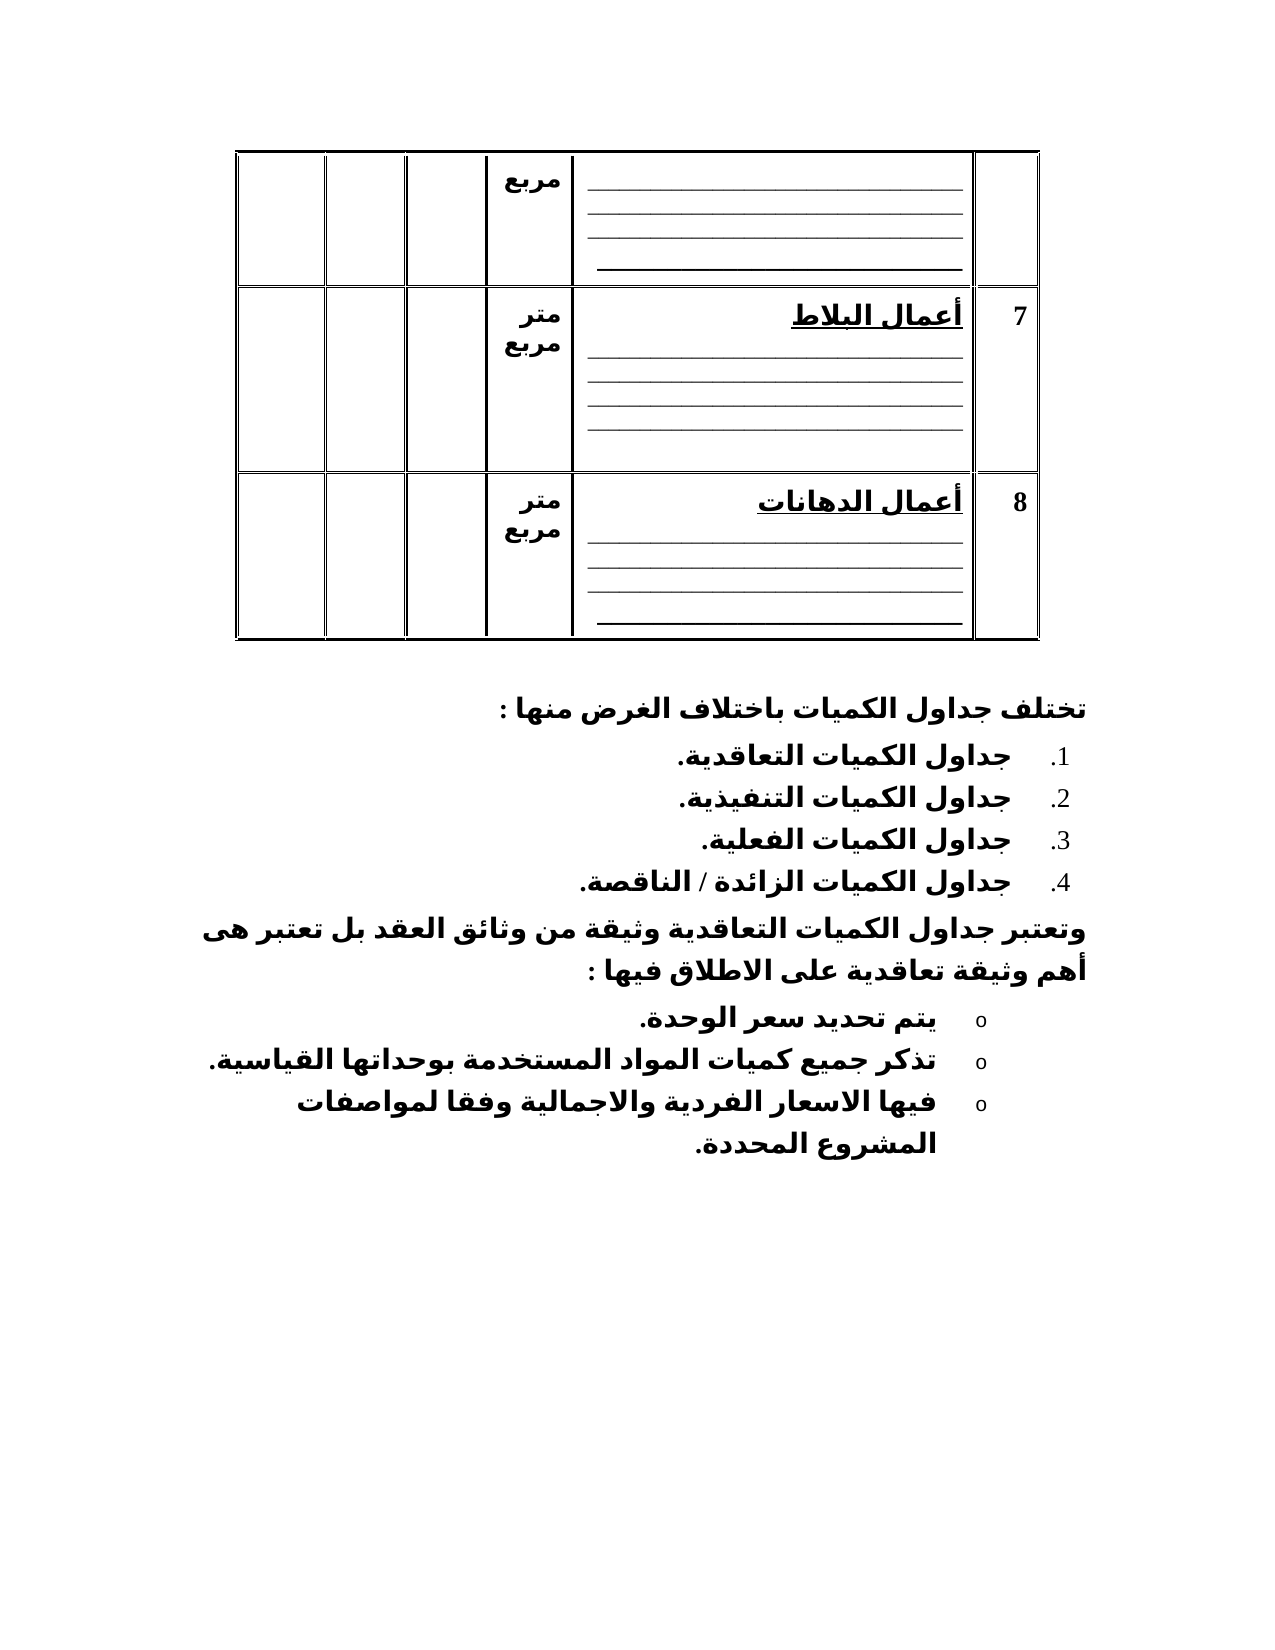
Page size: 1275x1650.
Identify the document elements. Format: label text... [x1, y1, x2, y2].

table_cell [237, 474, 325, 638]
table_cell 6 [976, 153, 1038, 285]
list تذكر جميع كميات المواد المستخدمة بوحداتها القياسية. [187, 1054, 975, 1096]
table_cell [239, 288, 324, 471]
table_cell [406, 474, 486, 638]
table_cell [237, 153, 325, 285]
table_cell أعمال الدهانات ____________________________________ ____________________________________ ____________________________________ __________________________ [572, 471, 974, 638]
text تختلف جداول الكميات باختلاف الغرض منها : [191, 682, 1087, 724]
list يتم تحديد سعر الوحدة. [187, 1007, 975, 1049]
list جداول الكميات الفعلية. [187, 824, 1050, 866]
table_cell 8 [974, 471, 1038, 638]
list فيها الاسعار الفردية والاجمالية وفقا لمواصفات المشروع المحددة. [187, 1101, 975, 1185]
table_cell 7 [974, 285, 1038, 471]
table_cell متر مربع [486, 474, 572, 638]
table_cell متر مربع [488, 288, 571, 471]
table_cell متر مربع [486, 153, 572, 285]
list جداول الكميات التعاقدية. [187, 729, 1050, 772]
table_cell [408, 288, 485, 471]
table_cell أعمال البلاط ____________________________________ ____________________________________ ____________________________________ ____________________________________ [572, 285, 974, 471]
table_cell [572, 153, 972, 285]
table_cell [406, 153, 486, 285]
list جداول الكميات الزائدة / الناقصة. [187, 871, 1050, 913]
table_cell [327, 288, 404, 471]
list جداول الكميات التنفيذية. [187, 777, 1050, 819]
table_cell [325, 152, 406, 285]
table_cell [325, 471, 406, 638]
text وتعتبر جداول الكميات التعاقدية وثيقة من وثائق العقد بل تعتبر هى أهم وثيقة تعاقدية على الاطلاق فيها : [191, 918, 1087, 1002]
